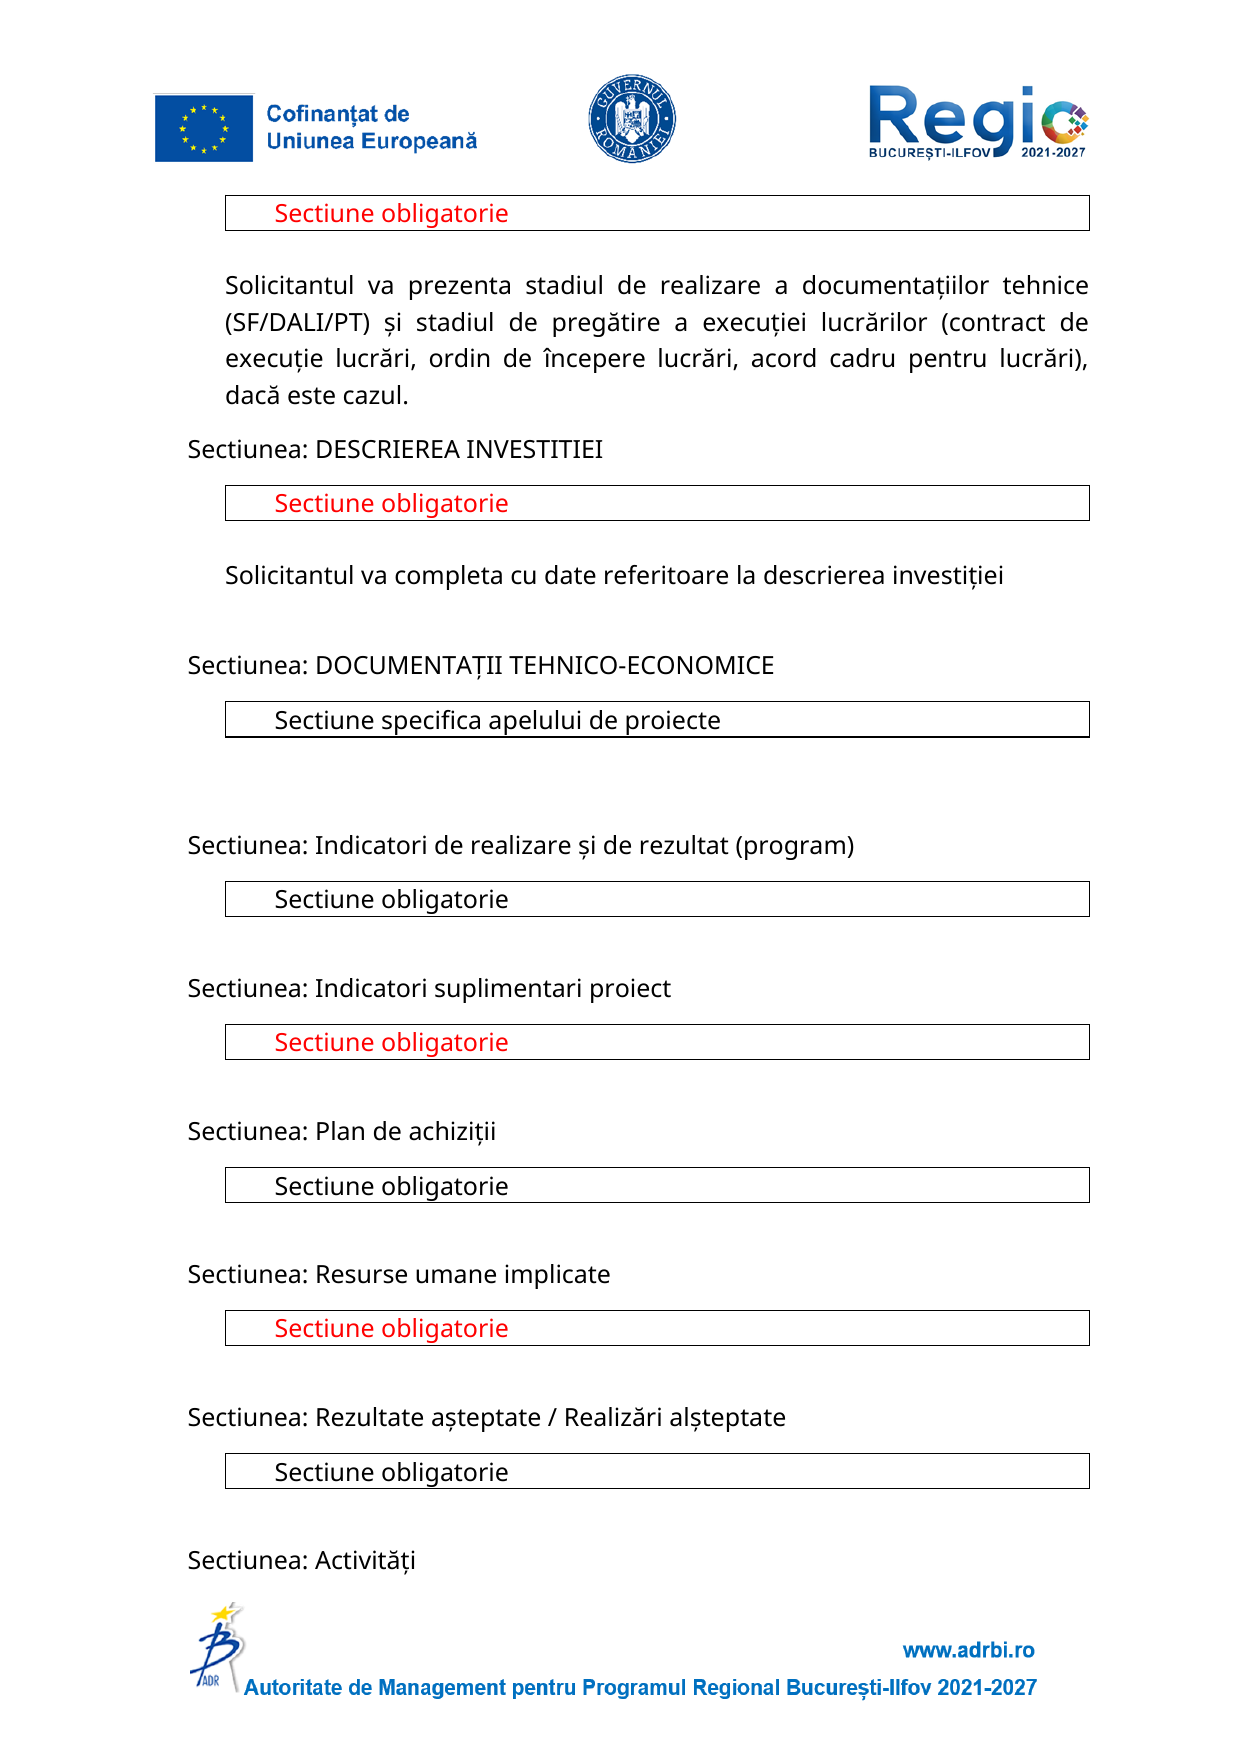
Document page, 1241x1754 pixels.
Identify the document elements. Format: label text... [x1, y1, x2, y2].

table_header Sectiune obligatorie [226, 1025, 1089, 1059]
table_header Sectiune obligatorie [226, 1454, 1089, 1488]
table_header Sectiune obligatorie [226, 196, 1089, 230]
text Sectiunea: Resurse umane implicate [187, 1257, 1090, 1291]
text Sectiunea: Activități [187, 1543, 1090, 1577]
list Solicitantul va prezenta stadiul de realizare a documentațiilor tehnice (SF/DALI/PT) și stadiul de pregătire a execuției lucrărilor (contract de execuție lucrări, ordin de începere lucrări, acord cadru pentru lucrări), dacă este cazul. [225, 267, 1090, 412]
table_header Sectiune obligatorie [226, 882, 1089, 916]
picture [150, 1600, 1077, 1712]
text Sectiunea: Indicatori de realizare și de rezultat (program) [187, 828, 1090, 862]
table_header Sectiune obligatorie [226, 1311, 1089, 1345]
table_header Sectiune obligatorie [226, 1168, 1089, 1202]
table_header Sectiune specifica apelului de proiecte [226, 702, 1089, 736]
text Sectiunea: Rezultate așteptate / Realizări alșteptate [187, 1400, 1090, 1434]
picture [150, 73, 1091, 167]
text Sectiunea: Plan de achiziții [187, 1114, 1090, 1148]
list Solicitantul va completa cu date referitoare la descrierea investiției [225, 558, 1090, 592]
text Sectiunea: DOCUMENTAȚII TEHNICO-ECONOMICE [187, 648, 1090, 682]
table_header Sectiune obligatorie [226, 486, 1089, 520]
text Sectiunea: DESCRIEREA INVESTITIEI [187, 431, 1090, 465]
text Sectiunea: Indicatori suplimentari proiect [187, 971, 1090, 1005]
